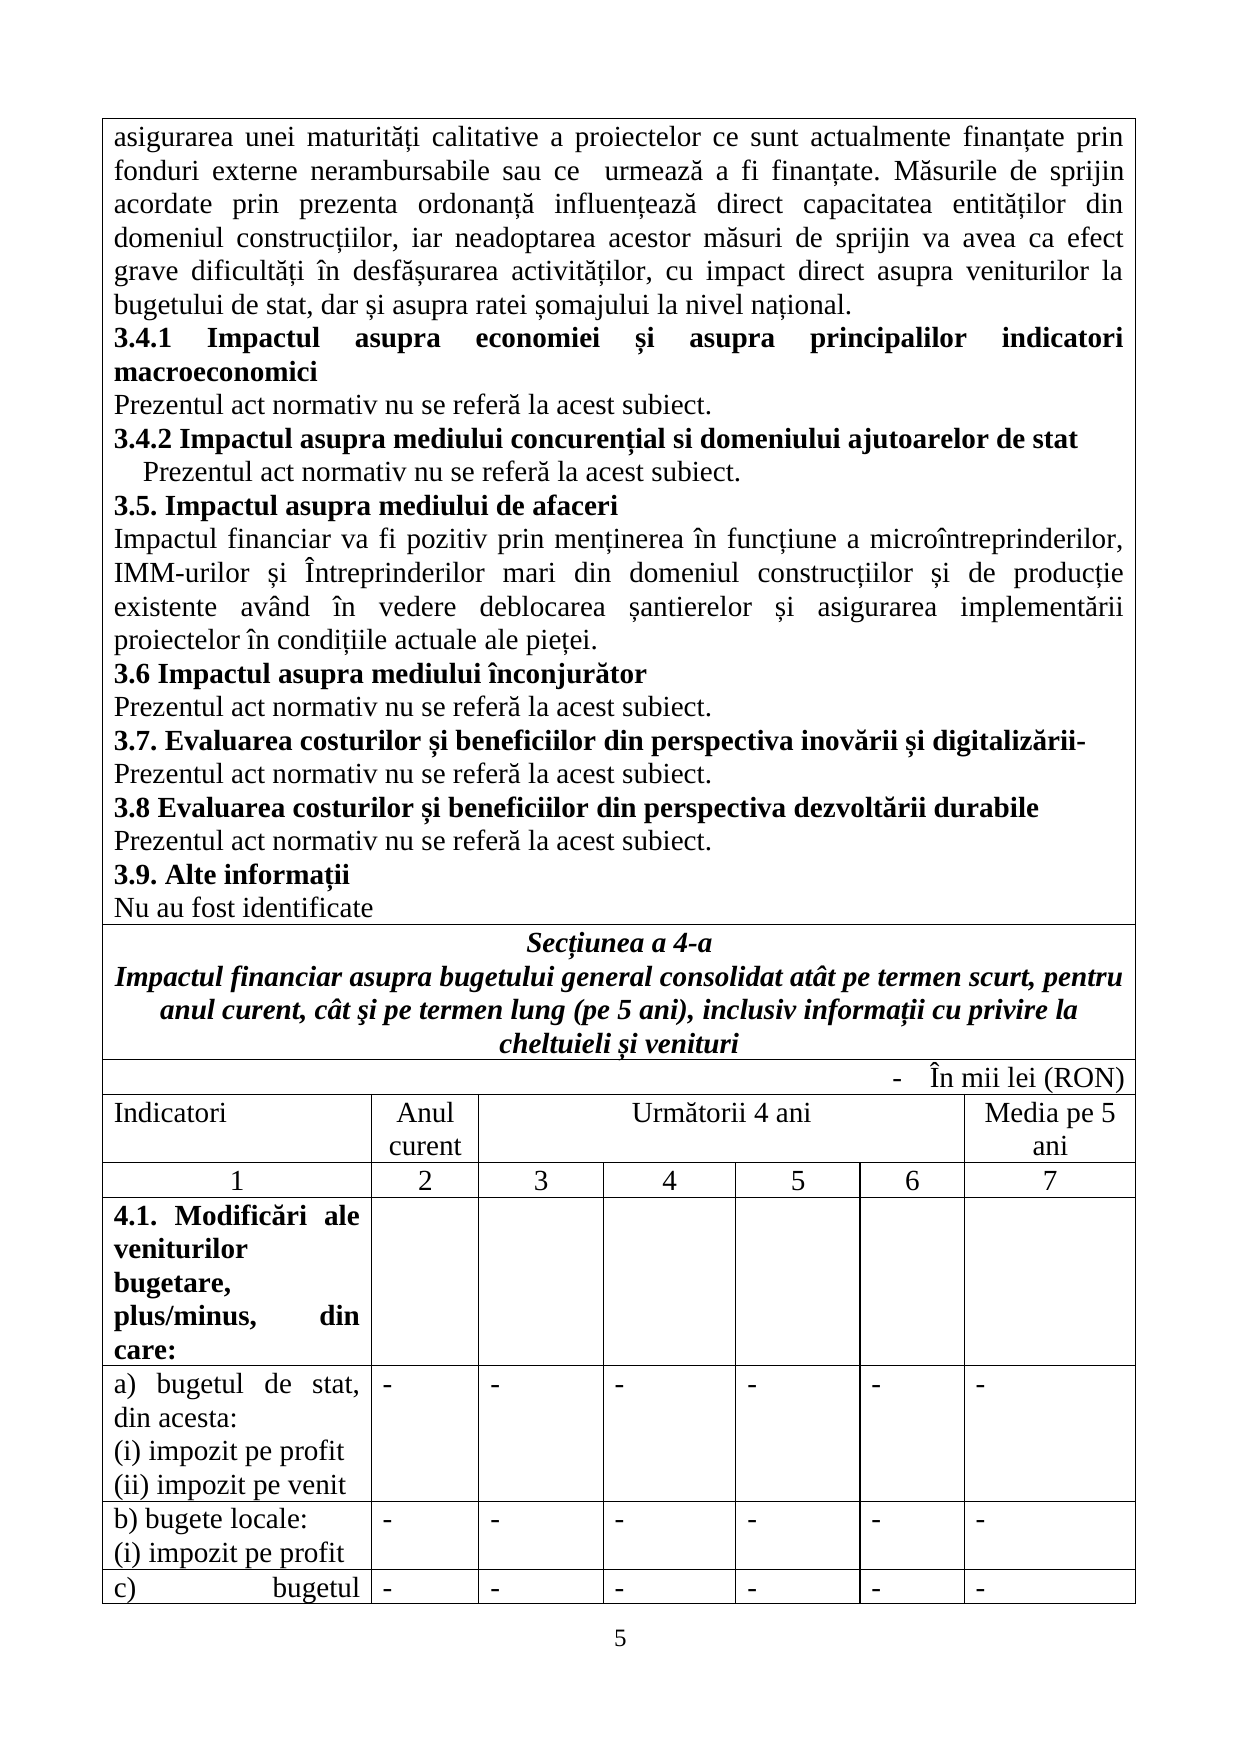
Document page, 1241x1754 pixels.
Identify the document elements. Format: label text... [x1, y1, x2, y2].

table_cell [103, 1570, 371, 1603]
table_cell 5 [736, 1163, 859, 1197]
table_cell - [861, 1366, 964, 1501]
table_cell 6 [861, 1163, 964, 1197]
table_cell 1 [103, 1163, 371, 1197]
table_cell - [604, 1570, 735, 1603]
table_cell 3 [479, 1163, 603, 1197]
table_cell - [965, 1366, 1135, 1501]
table_cell În mii lei (RON) [103, 1060, 1135, 1094]
table_cell 2 [372, 1163, 478, 1197]
table_cell 7 [965, 1163, 1135, 1197]
table_cell Media pe 5 ani [965, 1095, 1135, 1162]
table_cell [965, 1198, 1135, 1365]
table_cell - [372, 1366, 478, 1501]
table_cell Indicatori [103, 1095, 371, 1162]
table_cell - [861, 1502, 964, 1569]
table_cell - [479, 1502, 603, 1569]
table_cell Secțiunea a 4-a Impactul financiar asupra bugetului general consolidat atât pe termen scurt, pentru anul curent, cât şi pe termen lung (pe 5 ani), inclusiv informații cu privire la cheltuieli și venituri [103, 925, 1135, 1059]
table_cell - [736, 1366, 859, 1501]
table_cell [736, 1198, 859, 1365]
table_cell b) bugete locale: (i) impozit pe profit [103, 1502, 371, 1569]
table_cell - [861, 1570, 964, 1603]
table_cell 4 [604, 1163, 735, 1197]
table_cell - [372, 1570, 478, 1603]
table_cell - [479, 1570, 603, 1603]
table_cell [103, 119, 1135, 924]
table_cell a) bugetul de stat, din acesta: (i) impozit pe profit (ii) impozit pe venit [103, 1366, 371, 1501]
table_cell - [736, 1502, 859, 1569]
table_cell [372, 1198, 478, 1365]
table_cell - [965, 1570, 1135, 1603]
table_cell Anul curent [372, 1095, 478, 1162]
table_cell [861, 1198, 964, 1365]
table_cell - [479, 1366, 603, 1501]
table_cell - [372, 1502, 478, 1569]
table_cell [604, 1198, 735, 1365]
table_cell Următorii 4 ani [479, 1095, 964, 1162]
table_cell - [965, 1502, 1135, 1569]
table_cell - [604, 1502, 735, 1569]
table_cell - [736, 1570, 859, 1603]
table_cell - [604, 1366, 735, 1501]
table_cell [479, 1198, 603, 1365]
table_cell 4.1. Modificări ale veniturilor bugetare, plus/minus, din care: [103, 1198, 371, 1365]
